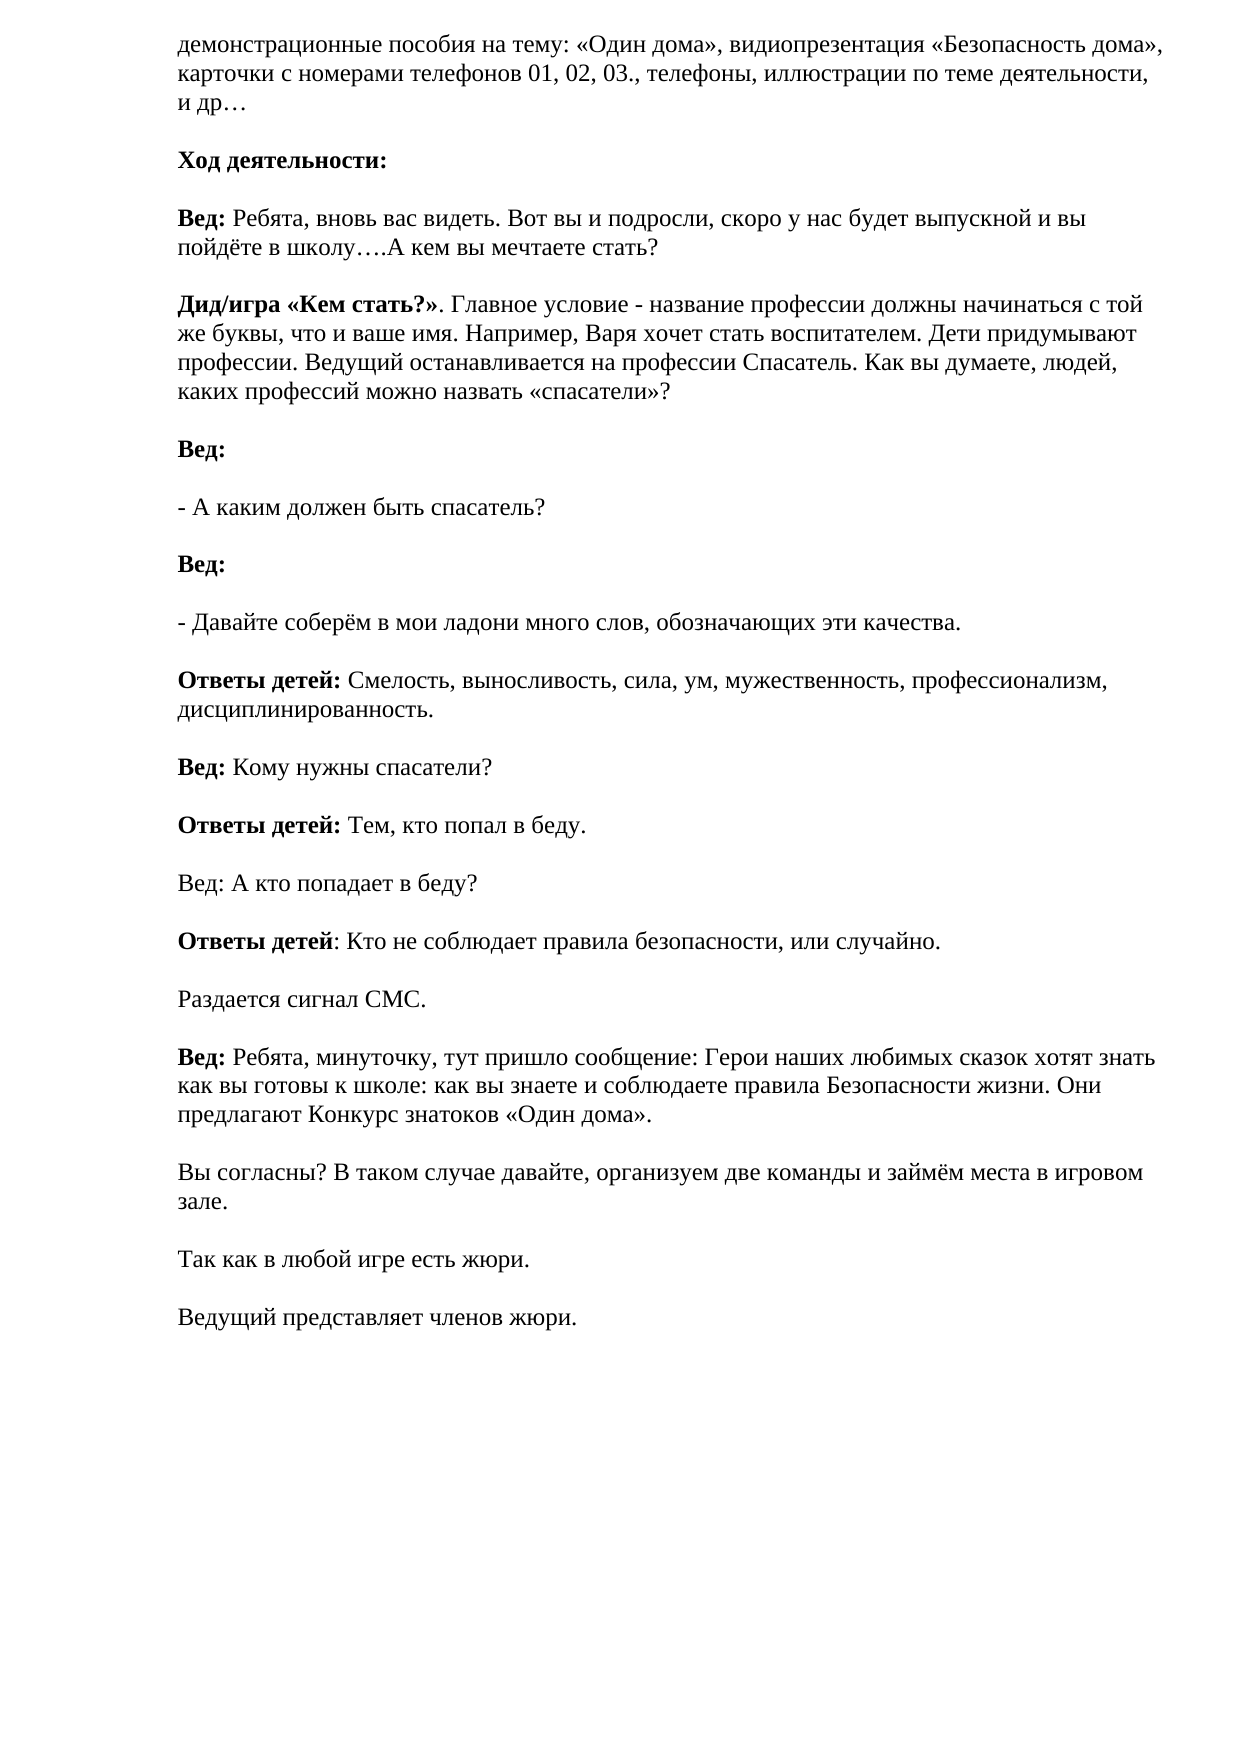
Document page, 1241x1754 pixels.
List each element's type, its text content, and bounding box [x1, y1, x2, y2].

text - А каким должен быть спасатель? [177, 492, 1167, 520]
text Ход деятельности: [177, 145, 1167, 174]
text Ответы детей: Тем, кто попал в беду. [177, 810, 1167, 839]
text Ведущий представляет членов жюри. [177, 1302, 1167, 1330]
text Вед: [177, 549, 1167, 578]
text Вы согласны? В таком случае давайте, организуем две команды и займём места в игровом зале. [177, 1157, 1167, 1214]
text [177, 29, 1167, 116]
text Вед: [177, 434, 1167, 462]
text Вед: А кто попадает в беду? [177, 868, 1167, 897]
text Раздается сигнал СМС. [177, 984, 1167, 1012]
text Вед: Кому нужны спасатели? [177, 752, 1167, 781]
text Ответы детей: Кто не соблюдает правила безопасности, или случайно. [177, 926, 1167, 954]
text Ответы детей: Смелость, выносливость, сила, ум, мужественность, профессионализм, дисциплинированность. [177, 665, 1167, 723]
text Вед: Ребята, вновь вас видеть. Вот вы и подросли, скоро у нас будет выпускной и вы пойдёте в школу….А кем вы мечтаете стать? [177, 203, 1167, 260]
text Вед: Ребята, минуточку, тут пришло сообщение: Герои наших любимых сказок хотят знать как вы готовы к школе: как вы знаете и соблюдаете правила Безопасности жизни. Они предлагают Конкурс знатоков «Один дома». [177, 1042, 1167, 1128]
text Так как в любой игре есть жюри. [177, 1244, 1167, 1272]
text Дид/игра «Кем стать?». Главное условие - название профессии должны начинаться с той же буквы, что и ваше имя. Например, Варя хочет стать воспитателем. Дети придумывают профессии. Ведущий останавливается на профессии Спасатель. Как вы думаете, людей, каких профессий можно назвать «спасатели»? [177, 289, 1167, 404]
text - Давайте соберём в мои ладони много слов, обозначающих эти качества. [177, 607, 1167, 636]
